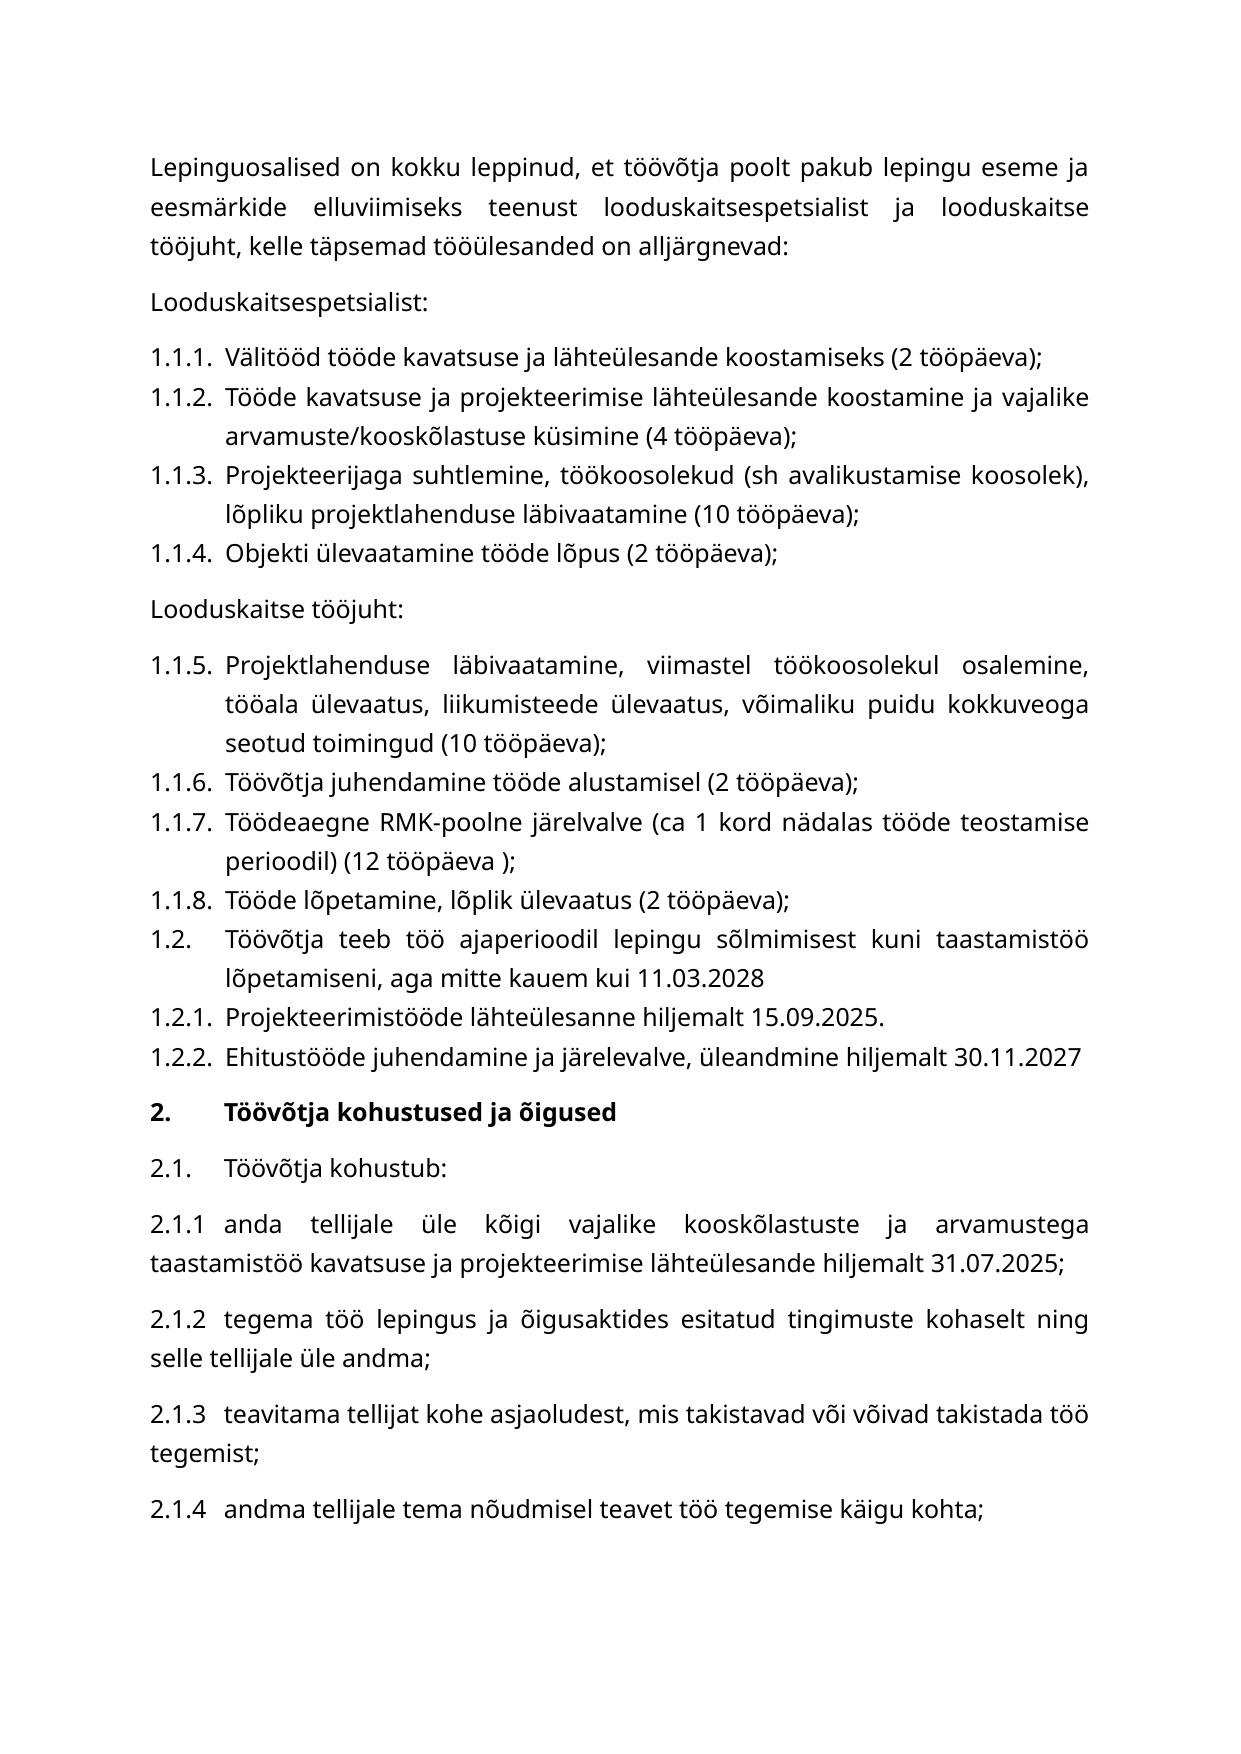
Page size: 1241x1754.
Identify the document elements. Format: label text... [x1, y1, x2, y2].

list Ehitustööde juhendamine ja järelevalve, üleandmine hiljemalt 30.11.2027 [150, 1039, 1090, 1073]
list Töövõtja juhendamine tööde alustamisel (2 tööpäeva); [150, 765, 1090, 799]
text 2. Töövõtja kohustused ja õigused [150, 1095, 1090, 1129]
list Objekti ülevaatamine tööde lõpus (2 tööpäeva); [150, 536, 1090, 570]
list Tööde kavatsuse ja projekteerimise lähteülesande koostamine ja vajalike arvamuste/kooskõlastuse küsimine (4 tööpäeva); [150, 379, 1090, 452]
list Töövõtja teeb töö ajaperioodil lepingu sõlmimisest kuni taastamistöö lõpetamiseni, aga mitte kauem kui 11.03.2028 [150, 922, 1090, 995]
list Projektlahenduse läbivaatamine, viimastel töökoosolekul osalemine, tööala ülevaatus, liikumisteede ülevaatus, võimaliku puidu kokkuveoga seotud toimingud (10 tööpäeva); [150, 647, 1090, 760]
list Projekteerijaga suhtlemine, töökoosolekud (sh avalikustamise koosolek), lõpliku projektlahenduse läbivaatamine (10 tööpäeva); [150, 457, 1090, 531]
text 2.1.3 teavitama tellijat kohe asjaoludest, mis takistavad või võivad takistada töö tegemist; [150, 1397, 1090, 1470]
text Looduskaitse tööjuht: [150, 592, 1090, 626]
text 2.1.2 tegema töö lepingus ja õigusaktides esitatud tingimuste kohaselt ning selle tellijale üle andma; [150, 1302, 1090, 1375]
text Lepinguosalised on kokku leppinud, et töövõtja poolt pakub lepingu eseme ja eesmärkide elluviimiseks teenust looduskaitsespetsialist ja looduskaitse tööjuht, kelle täpsemad tööülesanded on alljärgnevad: [150, 150, 1090, 262]
text Looduskaitsespetsialist: [150, 284, 1090, 318]
text 2.1. Töövõtja kohustub: [150, 1151, 1090, 1185]
text 2.1.1 anda tellijale üle kõigi vajalike kooskõlastuste ja arvamustega taastamistöö kavatsuse ja projekteerimise lähteülesande hiljemalt 31.07.2025; [150, 1207, 1090, 1280]
list Projekteerimistööde lähteülesanne hiljemalt 15.09.2025. [150, 1000, 1090, 1034]
list Tööde lõpetamine, lõplik ülevaatus (2 tööpäeva); [150, 882, 1090, 917]
list Välitööd tööde kavatsuse ja lähteülesande koostamiseks (2 tööpäeva); [150, 340, 1090, 374]
text 2.1.4 andma tellijale tema nõudmisel teavet töö tegemise käigu kohta; [150, 1492, 1090, 1526]
list Töödeaegne RMK-poolne järelvalve (ca 1 kord nädalas tööde teostamise perioodil) (12 tööpäeva ); [150, 804, 1090, 877]
